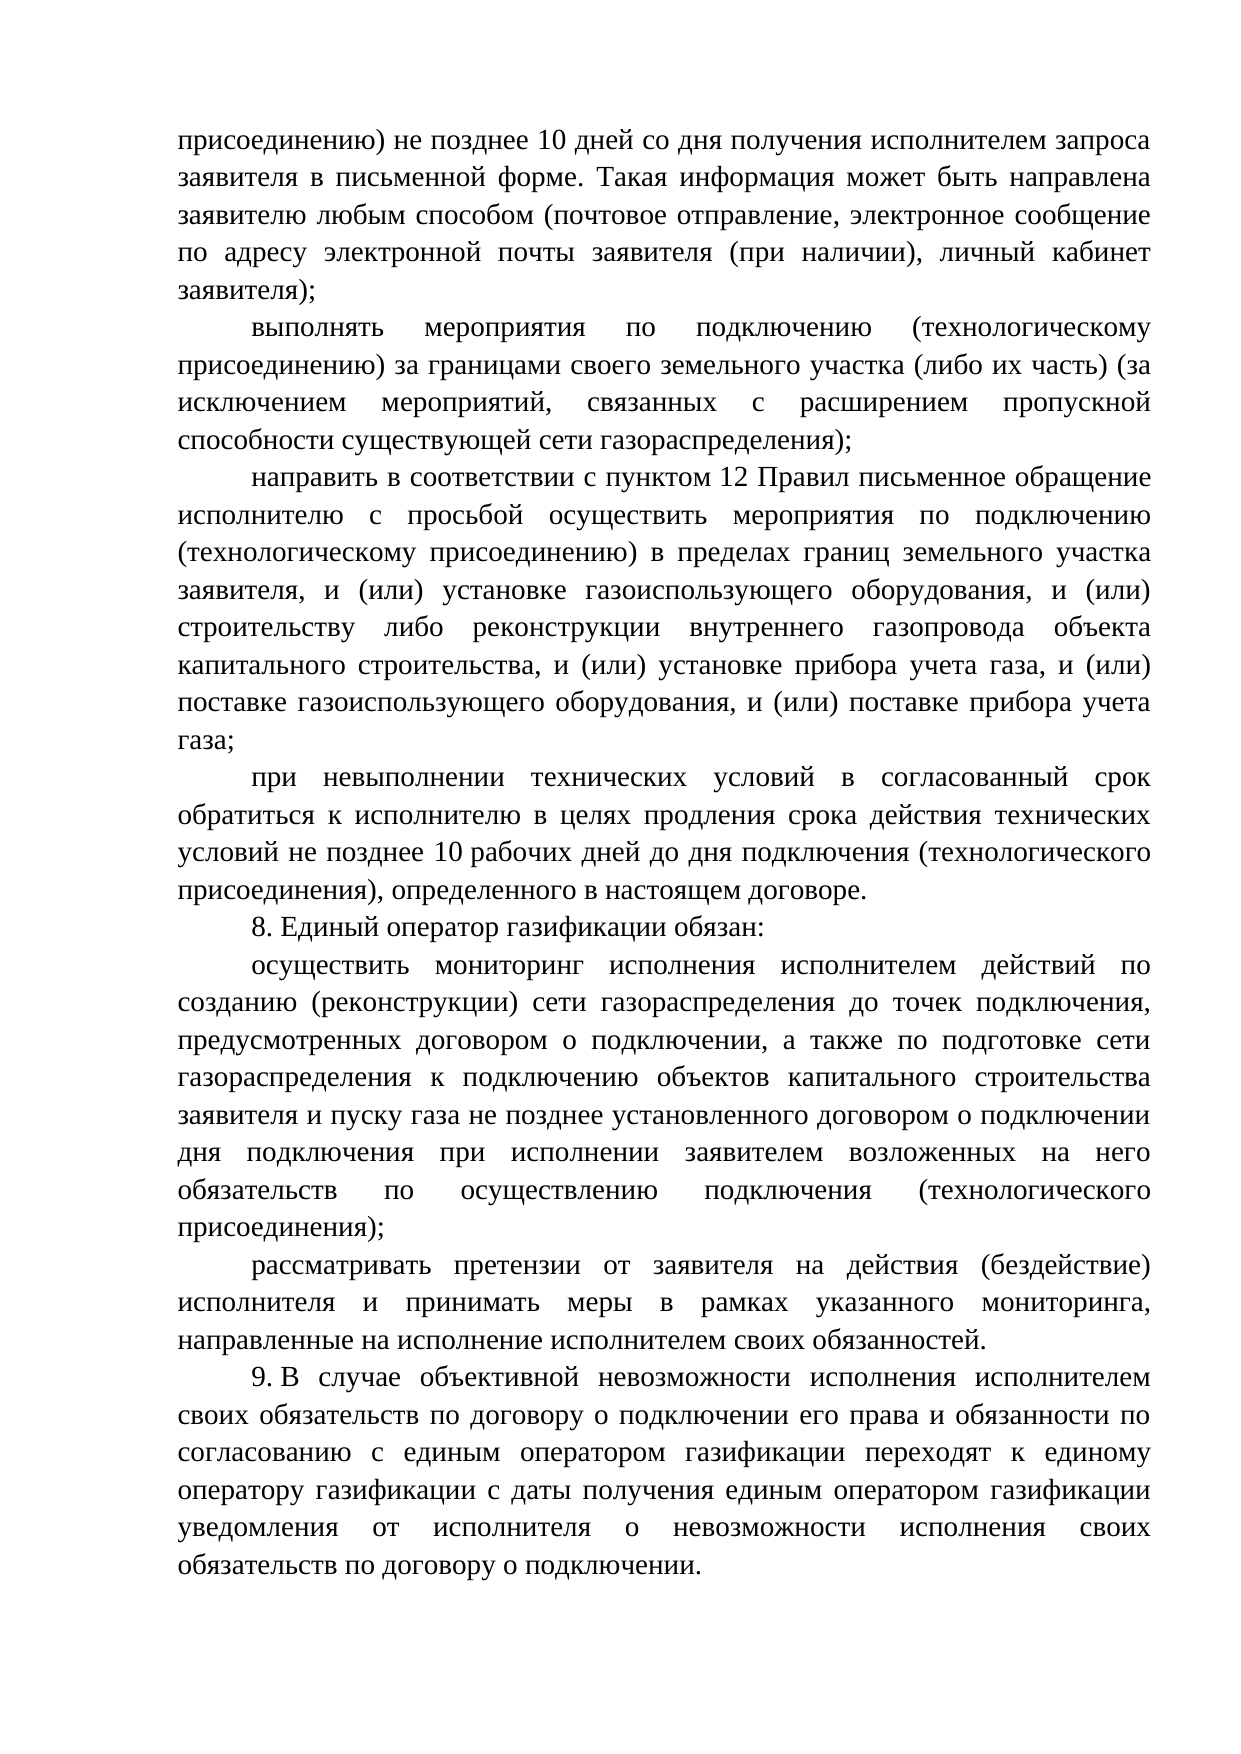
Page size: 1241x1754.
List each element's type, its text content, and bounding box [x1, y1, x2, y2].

text 8. Единый оператор газификации обязан: [177, 906, 1152, 943]
text при невыполнении технических условий в согласованный срок обратиться к исполнителю в целях продления срока действия технических условий не позднее 10 рабочих дней до дня подключения (технологического присоединения), определенного в настоящем договоре. [177, 756, 1152, 906]
text направить в соответствии с пунктом 12 Правил письменное обращение исполнителю с просьбой осуществить мероприятия по подключению (технологическому присоединению) в пределах границ земельного участка заявителя, и (или) установке газоиспользующего оборудования, и (или) строительству либо реконструкции внутреннего газопровода объекта капитального строительства, и (или) установке прибора учета газа, и (или) поставке газоиспользующего оборудования, и (или) поставке прибора учета газа; [177, 456, 1152, 756]
text 9. В случае объективной невозможности исполнения исполнителем своих обязательств по договору о подключении его права и обязанности по согласованию с единым оператором газификации переходят к единому оператору газификации с даты получения единым оператором газификации уведомления от исполнителя о невозможности исполнения своих обязательств по договору о подключении. [177, 1356, 1152, 1581]
text рассматривать претензии от заявителя на действия (бездействие) исполнителя и принимать меры в рамках указанного мониторинга, направленные на исполнение исполнителем своих обязанностей. [177, 1243, 1152, 1356]
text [177, 118, 1152, 306]
text выполнять мероприятия по подключению (технологическому присоединению) за границами своего земельного участка (либо их часть) (за исключением мероприятий, связанных с расширением пропускной способности существующей сети газораспределения); [177, 306, 1152, 456]
text осуществить мониторинг исполнения исполнителем действий по созданию (реконструкции) сети газораспределения до точек подключения, предусмотренных договором о подключении, а также по подготовке сети газораспределения к подключению объектов капитального строительства заявителя и пуску газа не позднее установленного договором о подключении дня подключения при исполнении заявителем возложенных на него обязательств по осуществлению подключения (технологического присоединения); [177, 943, 1152, 1243]
